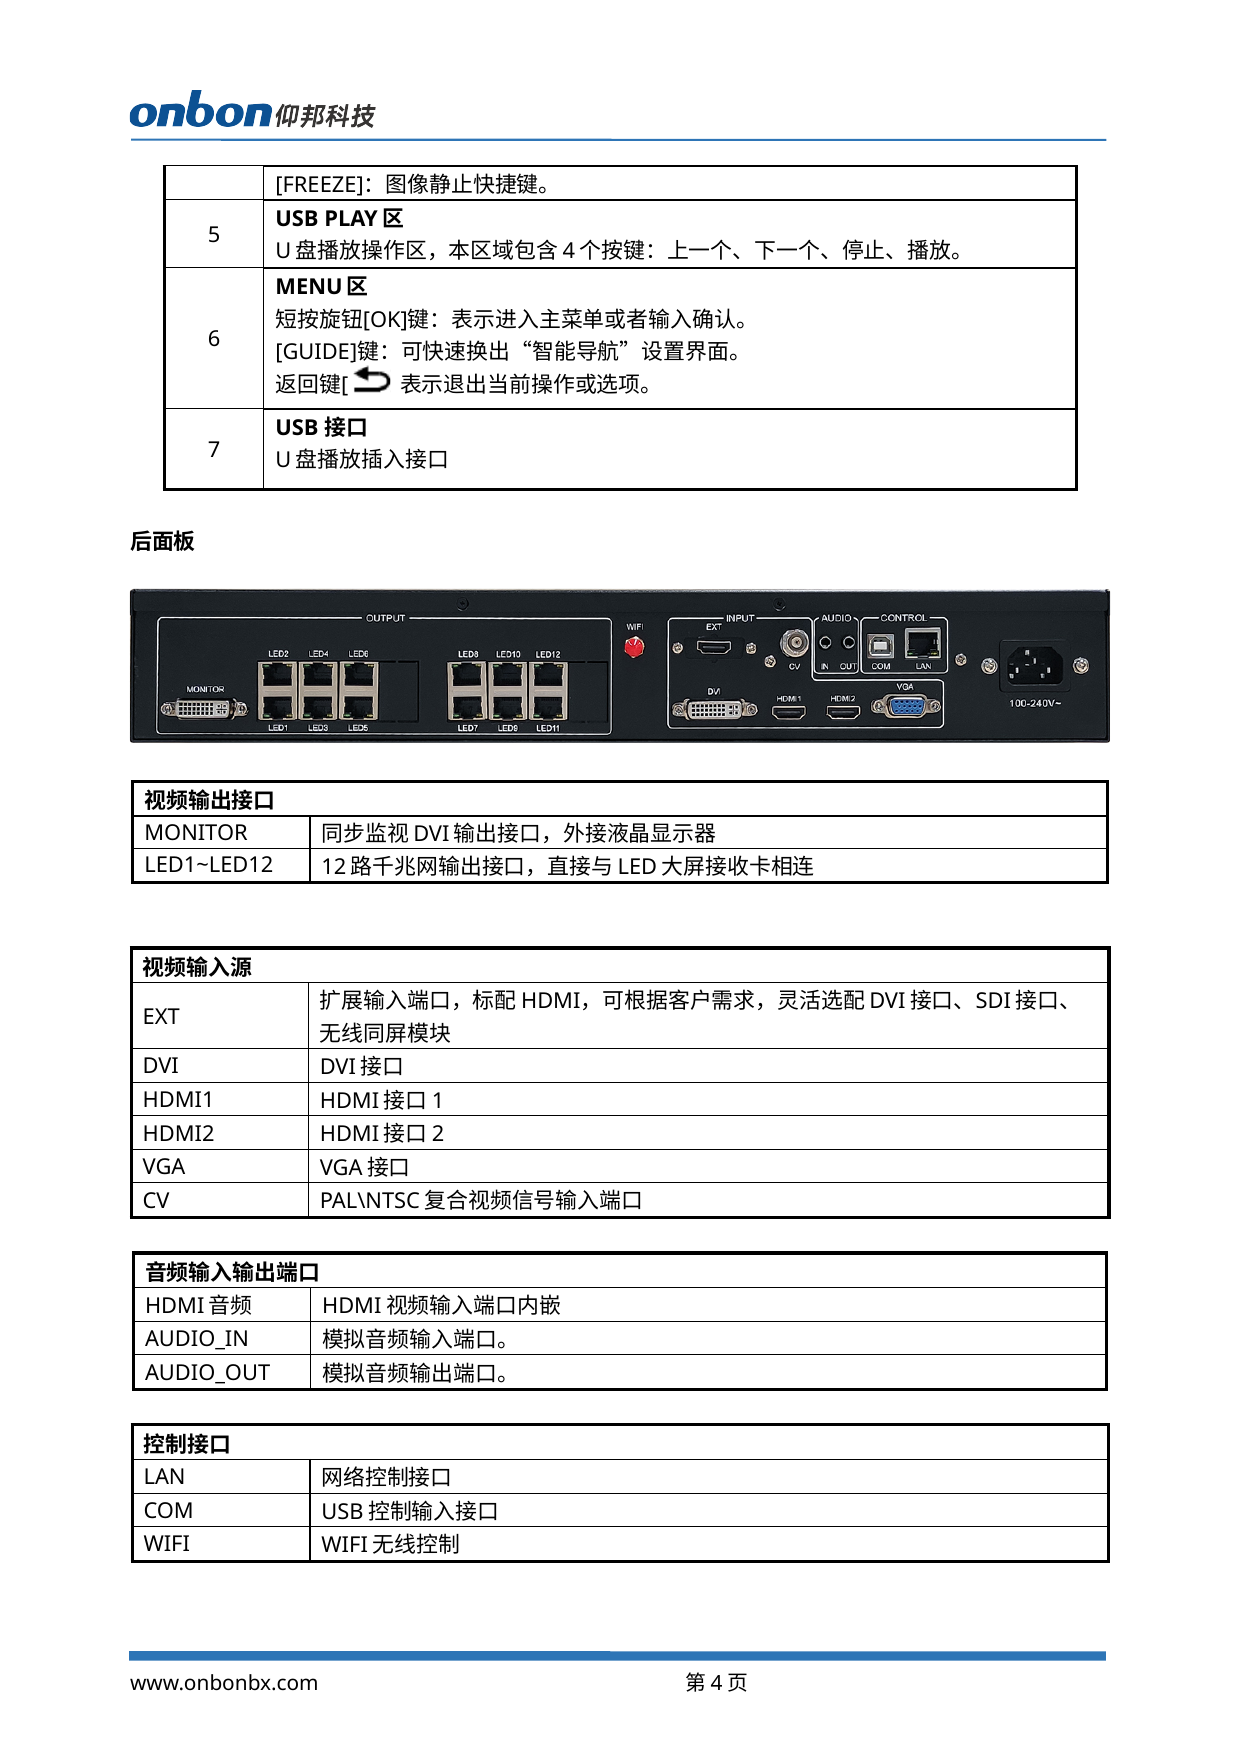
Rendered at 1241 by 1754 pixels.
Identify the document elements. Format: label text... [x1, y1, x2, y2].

table_cell LED1~LED12 [134, 849, 309, 881]
table_header 视频输入源 [133, 950, 1107, 982]
table_cell HDMI音频 [135, 1288, 310, 1321]
table_cell HDMI接口1 [309, 1083, 1107, 1115]
table_cell HDMI接口2 [309, 1116, 1107, 1149]
table_cell 模拟音频输入端口。 [311, 1322, 1105, 1354]
table_cell 5 [166, 200, 263, 267]
table_cell 同步监视DVI输出接口，外接液晶显示器 [311, 817, 1106, 848]
table_cell USB PLAY区 U盘播放操作区，本区域包含4个按键：上一个、下一个、停止、播放。 [264, 201, 1075, 267]
table_cell WIFI无线控制 [311, 1527, 1107, 1559]
table_cell DVI接口 [309, 1049, 1107, 1082]
table_cell 模拟音频输出端口。 [311, 1355, 1105, 1388]
table_cell AUDIO_IN [135, 1322, 310, 1354]
table_cell HDMI1 [133, 1083, 308, 1115]
table_cell MONITOR [134, 817, 309, 848]
table_cell USB 接口 U盘播放插入接口 [264, 410, 1075, 488]
table_header 音频输入输出端口 [135, 1255, 1105, 1287]
table_cell MENU区 短按旋钮[OK]键：表示进入主菜单或者输入确认。 [GUIDE]键：可快速换出“智能导航”设置界面。 返回键[ ]：表示退出当前操作或选项。 [264, 269, 1075, 408]
table_cell 4 [166, 166, 263, 199]
table_cell PAL\NTSC复合视频信号输入端口 [309, 1183, 1107, 1216]
table_cell COM [134, 1494, 309, 1526]
table_cell VGA [133, 1150, 308, 1182]
table_cell 扩展输入端口，标配HDMI，可根据客户需求，灵活选配DVI接口、SDI接口、无线同屏模块 [309, 983, 1107, 1048]
table_cell AUDIO_OUT [135, 1355, 310, 1388]
table_cell LAN [134, 1460, 309, 1492]
table_cell WIFI [134, 1527, 309, 1559]
picture [353, 362, 391, 396]
picture [129, 588, 1111, 743]
table_cell HDMI2 [133, 1116, 308, 1149]
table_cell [264, 167, 1075, 199]
picture [129, 90, 376, 128]
table_cell 6 [166, 268, 263, 408]
table_cell CV [133, 1183, 308, 1216]
table_header 控制接口 [134, 1426, 1107, 1459]
table_cell 7 [166, 409, 263, 488]
text 后面板 [130, 524, 1110, 556]
table_cell HDMI视频输入端口内嵌 [311, 1288, 1105, 1321]
table_cell EXT [133, 983, 308, 1048]
table_cell VGA接口 [309, 1150, 1107, 1182]
table_cell 网络控制接口 [311, 1460, 1107, 1492]
table_header 视频输出接口 [134, 783, 1106, 815]
table_cell DVI [133, 1049, 308, 1082]
table_cell 12路千兆网输出接口，直接与LED大屏接收卡相连 [311, 849, 1106, 881]
table_cell USB控制输入接口 [311, 1494, 1107, 1526]
